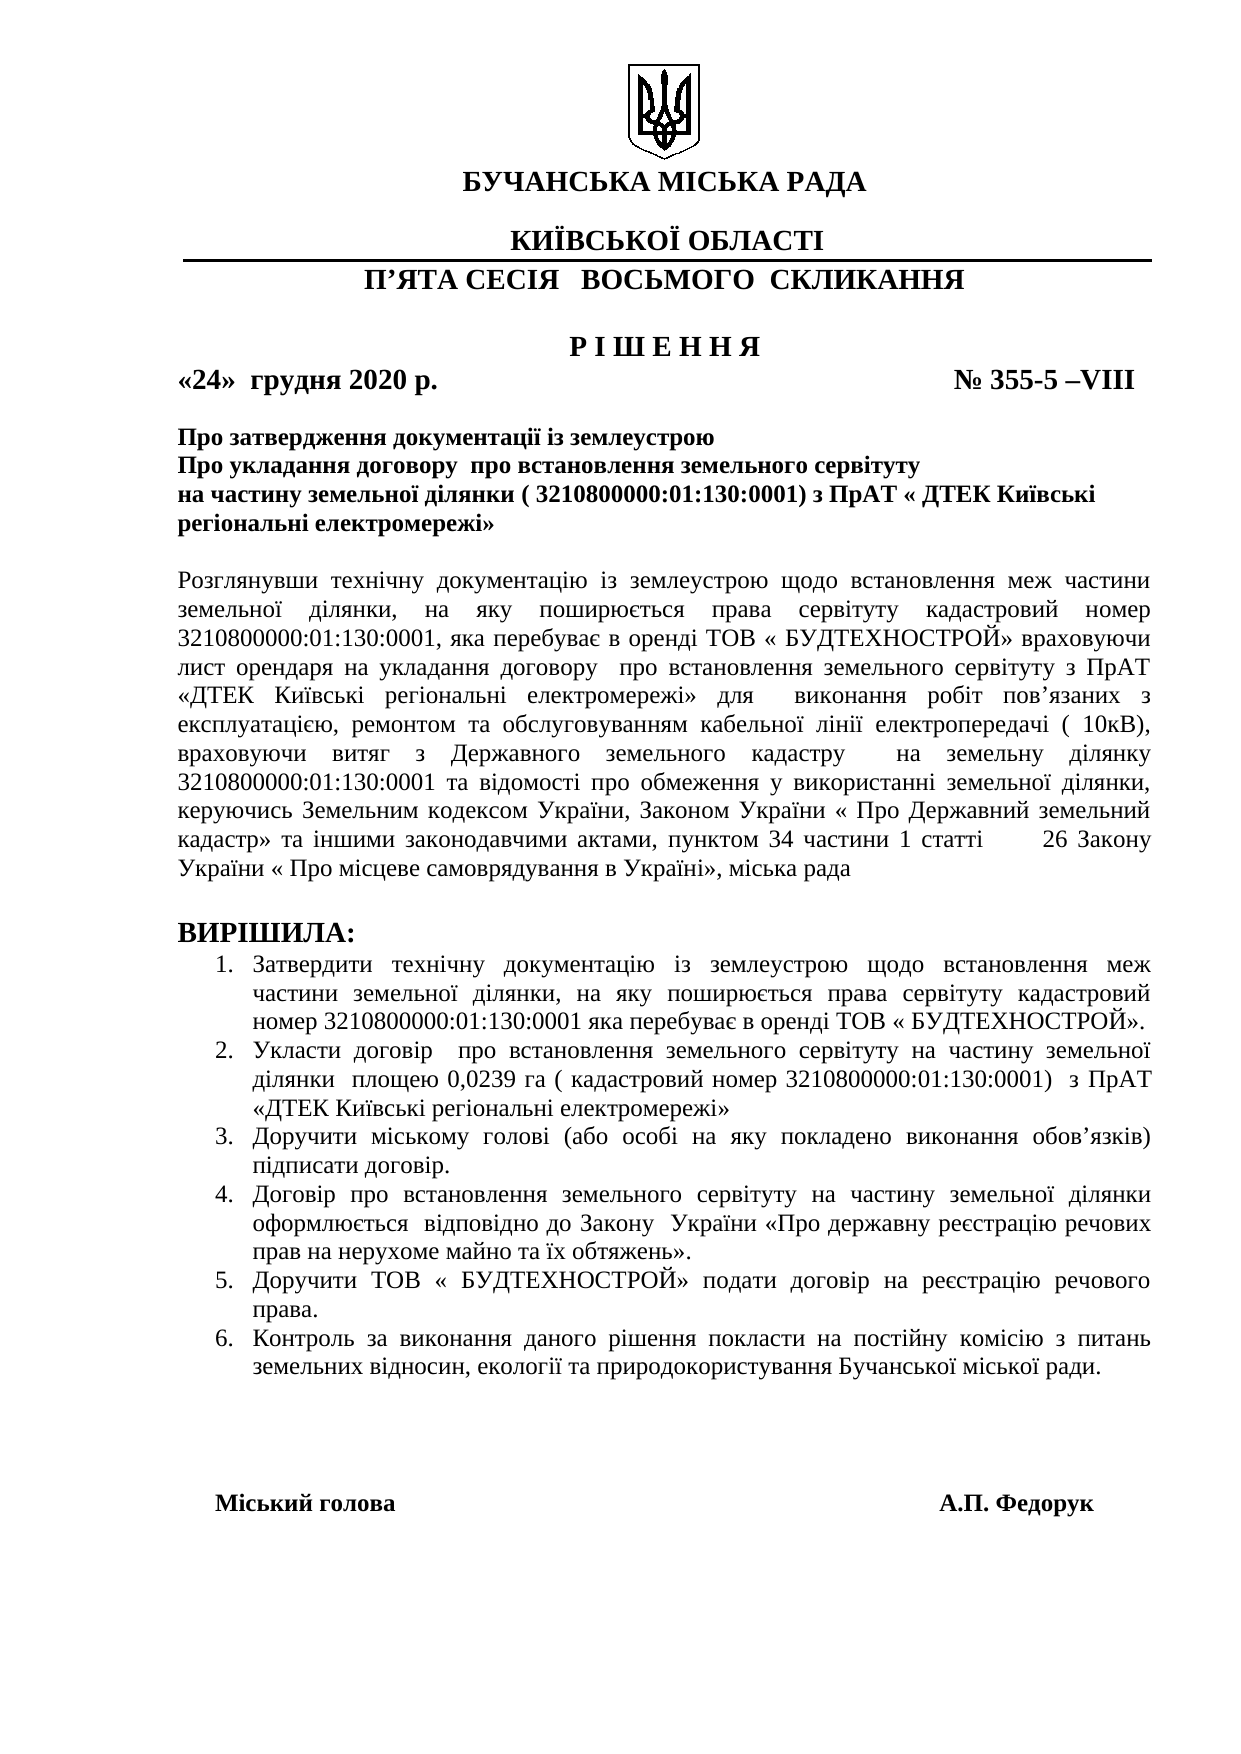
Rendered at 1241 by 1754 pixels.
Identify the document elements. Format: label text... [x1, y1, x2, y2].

list Договір про встановлення земельного сервітуту на частину земельної ділянки оформлюється відповідно до Закону України «Про державну реєстрацію речових прав на нерухоме майно та їх обтяжень». [215, 1179, 1152, 1265]
list Затвердити технічну документацію із землеустрою щодо встановлення меж частини земельної ділянки, на яку поширюється права сервітуту кадастровий номер 3210800000:01:130:0001 яка перебуває в оренді ТОВ « БУДТЕХНОСТРОЙ». [215, 949, 1152, 1035]
list Укласти договір про встановлення земельного сервітуту на частину земельної ділянки площею 0,0239 га ( кадастровий номер 3210800000:01:130:0001) з ПрАТ «ДТЕК Київські регіональні електромережі» [215, 1035, 1152, 1121]
text Міський голова А.П. Федорук [215, 1488, 1152, 1517]
list Контроль за виконання даного рішення покласти на постійну комісію з питань земельних відносин, екології та природокористування Бучанської міської ради. [215, 1323, 1152, 1380]
text КИЇВСЬКОЇ ОБЛАСТІ [183, 223, 1152, 259]
text БУЧАНСЬКА МІСЬКА РАДА [177, 164, 1152, 197]
text Про укладання договору про встановлення земельного сервітуту [177, 451, 1152, 479]
text ВИРІШИЛА: [177, 915, 1152, 949]
text «24» грудня 2020 р. № 355-5 –VІІІ [177, 362, 1152, 396]
list Доручити міському голові (або особі на яку покладено виконання обов’язків) підписати договір. [215, 1121, 1152, 1179]
text Розглянувши технічну документацію із землеустрою щодо встановлення меж частини земельної ділянки, на яку поширюється права сервітуту кадастровий номер 3210800000:01:130:0001, яка перебуває в оренді ТОВ « БУДТЕХНОСТРОЙ» враховуючи лист орендаря на укладання договору про встановлення земельного сервітуту з ПрАТ «ДТЕК Київські регіональні електромережі» для виконання робіт пов’язаних з експлуатацією, ремонтом та обслуговуванням кабельної лінії електропередачі ( 10кВ), враховуючи витяг з Державного земельного кадастру на земельну ділянку 3210800000:01:130:0001 та відомості про обмеження у використанні земельної ділянки, керуючись Земельним кодексом України, Законом України « Про Державний земельний кадастр» та іншими законодавчими актами, пунктом 34 частини 1 статті 26 Закону України « Про місцеве самоврядування в Україні», міська рада [177, 566, 1152, 882]
text П’ЯТА СЕСІЯ ВОСЬМОГО СКЛИКАННЯ [177, 262, 1152, 295]
text Р І Ш Е Н Н Я [177, 329, 1152, 362]
list Доручити ТОВ « БУДТЕХНОСТРОЙ» подати договір на реєстрацію речового права. [215, 1265, 1152, 1323]
text на частину земельної ділянки ( 3210800000:01:130:0001) з ПрАТ « ДТЕК Київські регіональні електромережі» [177, 479, 1152, 537]
text Про затвердження документації із землеустрою [177, 422, 1152, 451]
